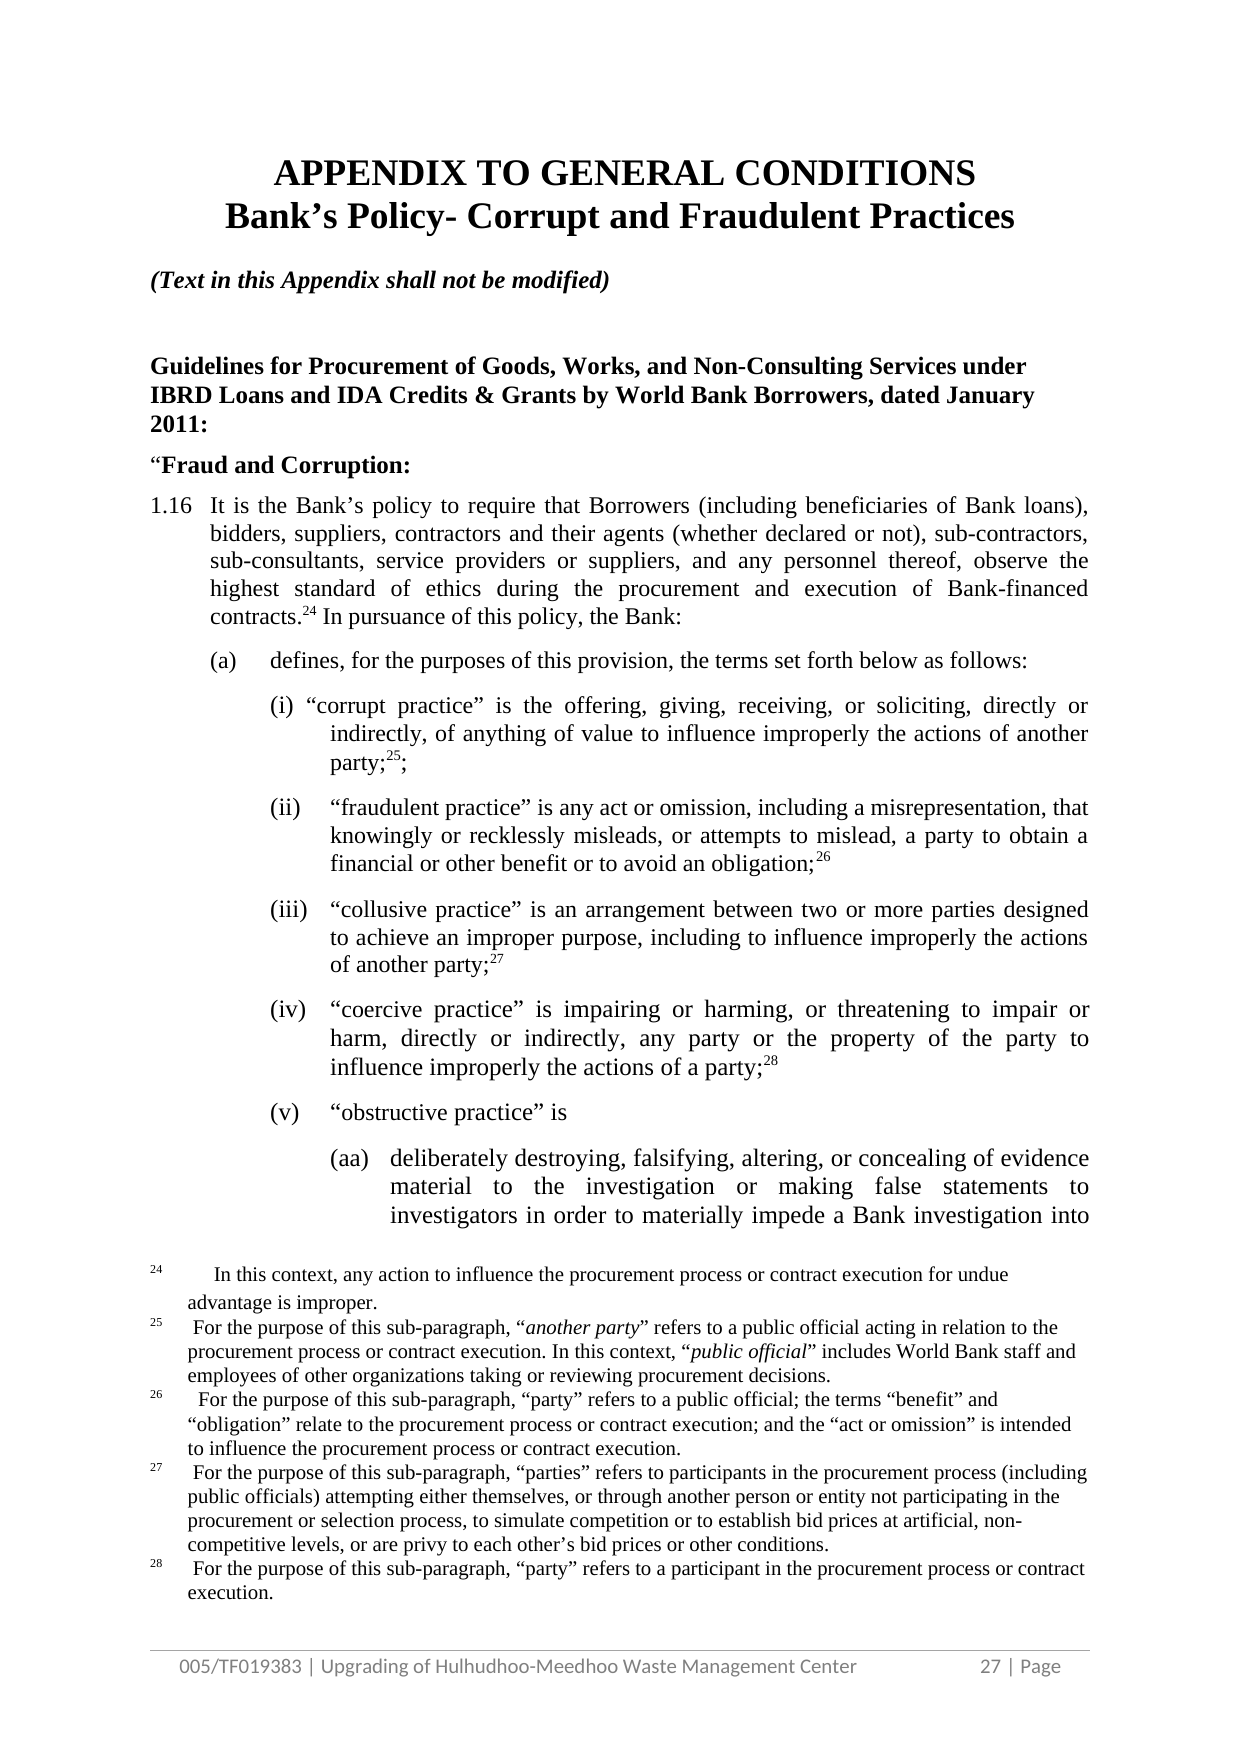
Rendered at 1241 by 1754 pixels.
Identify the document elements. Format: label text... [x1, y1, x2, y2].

text “Fraud and Corruption: [150, 450, 1090, 479]
text 1.16 It is the Bank’s policy to require that Borrowers (including beneficiaries of Bank loans), bidders, suppliers, contractors and their agents (whether declared or not), sub-contractors, sub-consultants, service providers or suppliers, and any personnel thereof, observe the highest standard of ethics during the procurement and execution of Bank-financed contracts. In pursuance of this policy, the Bank: [150, 491, 1090, 629]
text (Text in this Appendix shall not be modified) [150, 265, 1090, 294]
text (iv) “coercive practice” is impairing or harming, or threatening to impair or harm, directly or indirectly, any party or the property of the party to influence improperly the actions of a party; [270, 994, 1090, 1081]
text (v) “obstructive practice” is [270, 1097, 1090, 1126]
text APPENDIX TO GENERAL CONDITIONS [150, 150, 1090, 193]
text Guidelines for Procurement of Goods, Works, and Non-Consulting Services under IBRD Loans and IDA Credits & Grants by World Bank Borrowers, dated January 2011: [150, 351, 1090, 437]
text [330, 1143, 1090, 1229]
text (iii) “collusive practice” is an arrangement between two or more parties designed to achieve an improper purpose, including to influence improperly the actions of another party; [270, 894, 1090, 978]
text Bank’s Policy- Corrupt and Fraudulent Practices [150, 193, 1090, 236]
text (ii) “fraudulent practice” is any act or omission, including a misrepresentation, that knowingly or recklessly misleads, or attempts to mislead, a party to obtain a financial or other benefit or to avoid an obligation; [270, 792, 1090, 877]
text (i) “corrupt practice” is the offering, giving, receiving, or soliciting, directly or indirectly, of anything of value to influence improperly the actions of another party;; [270, 690, 1090, 775]
text (a) defines, for the purposes of this provision, the terms set forth below as follows: [210, 646, 1090, 673]
